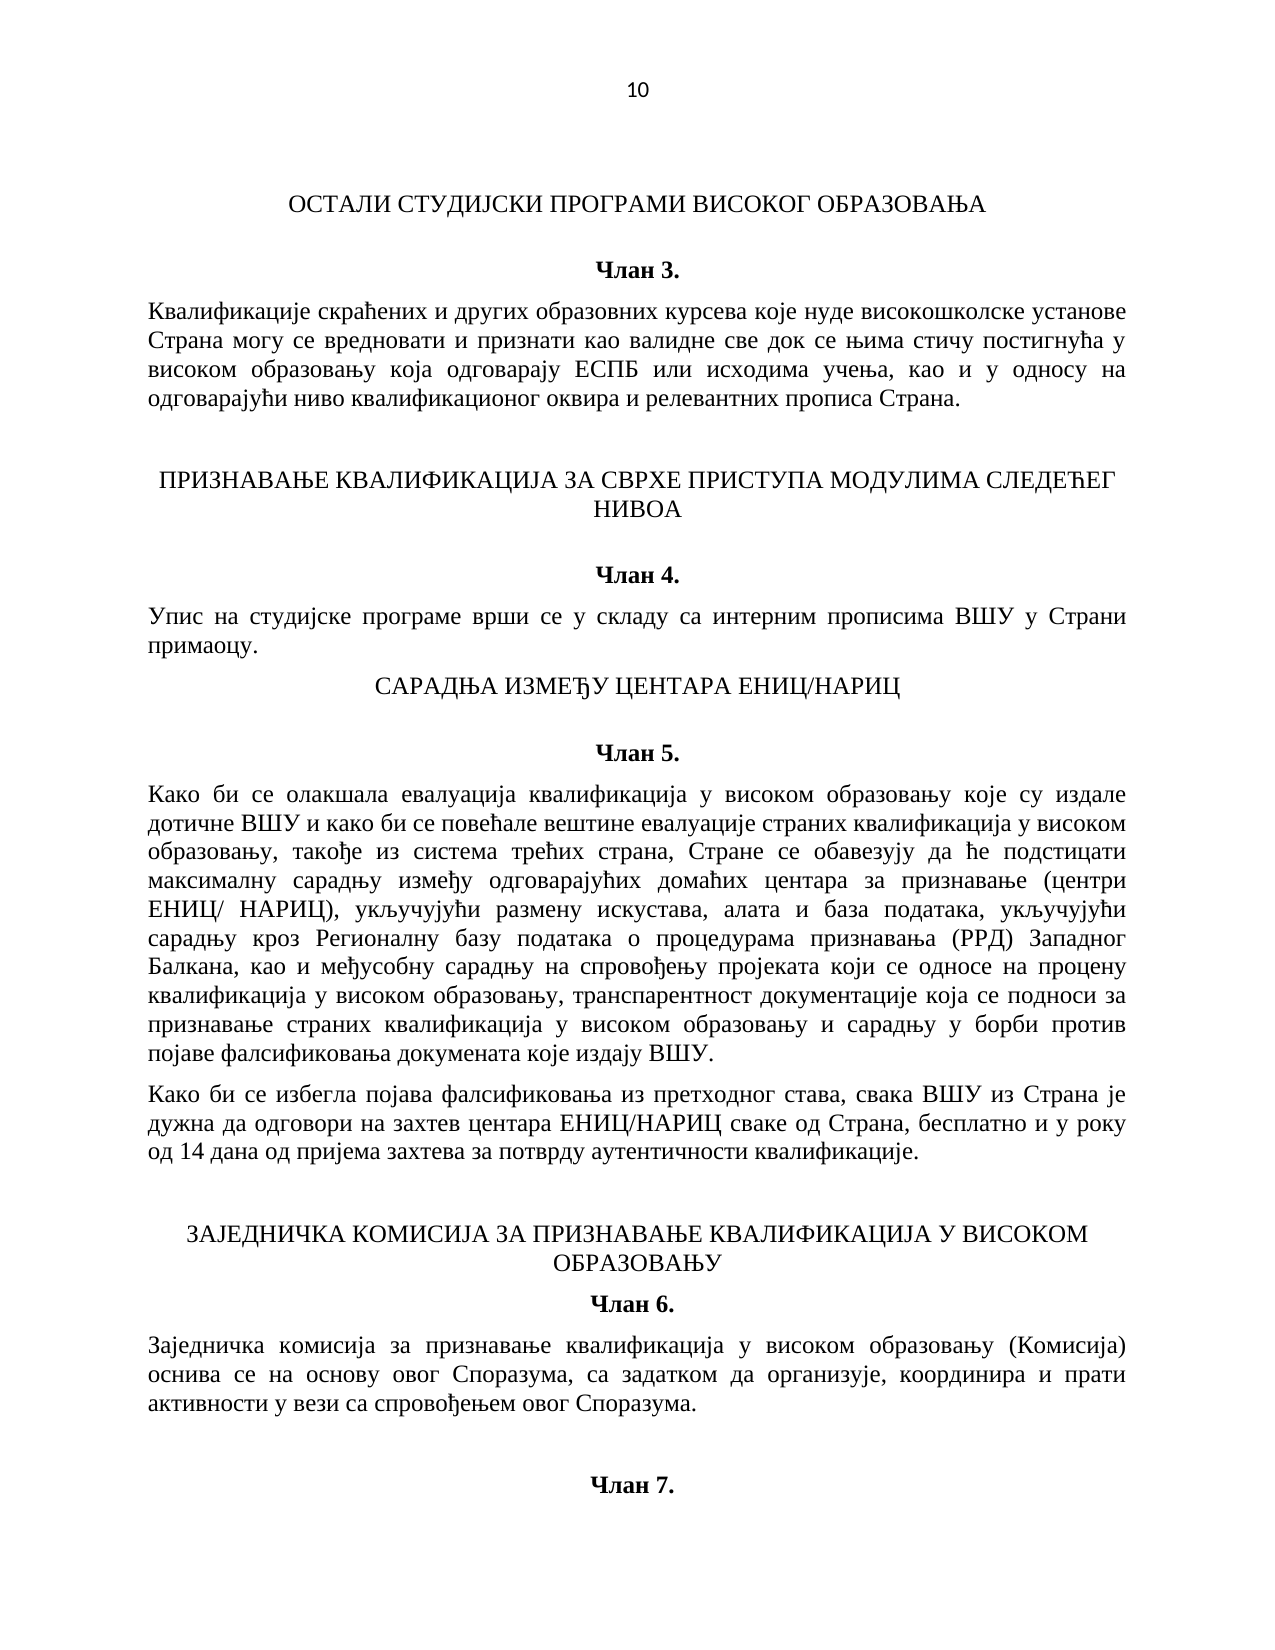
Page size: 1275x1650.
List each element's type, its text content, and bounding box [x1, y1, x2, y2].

text Како би се олакшала евалуација квалификација у високом образовању које су издале дотичне ВШУ и како би се повећале вештине евалуације страних квалификација у високом образовању, такође из система трећих страна, Стране се обавезују да ће подстицати максималну сарадњу између одговарајућих домаћих центара за признавање (центри ЕНИЦ/ НАРИЦ), укључујући размену искустава, алата и база података, укључујући сарадњу кроз Регионалну базу података о процедурама признавања (РРД) Западног Балкана, као и међусобну сарадњу на спровођењу пројеката који се односе на процену квалификација у високом образовању, транспарентност документације која се подноси за признавање страних квалификација у високом образовању и сарадњу у борби против појаве фалсификовања докумената које издају ВШУ. [148, 779, 1127, 1066]
text Квалификације скраћених и других образовних курсева које нуде високошколске установе Страна могу се вредновати и признати као валидне све док се њима стичу постигнућа у високом образовању која одговарају ЕСПБ или исходима учења, као и у односу на одговарајући ниво квалификационог оквира и релевантних прописа Страна. [148, 296, 1127, 411]
text ЗАЈЕДНИЧКА КОМИСИЈА ЗА ПРИЗНАВАЊЕ КВАЛИФИКАЦИЈА У ВИСОКОМ ОБРАЗОВАЊУ [148, 1219, 1127, 1276]
text ПРИЗНАВАЊЕ КВАЛИФИКАЦИЈА ЗА СВРХЕ ПРИСТУПА МОДУЛИМА СЛЕДЕЋЕГ НИВОА [682, 465, 1127, 523]
text Члан 3. [148, 255, 1127, 284]
text Упис на студијске програме врши се у складу са интерним прописима ВШУ у Страни примаоцу. [148, 601, 1127, 659]
text Члан 5. [148, 738, 1127, 766]
text Члан 4. [148, 560, 1127, 589]
text Заједничка комисија за признавање квалификација у високом образовању (Комисија) оснива се на основу овог Споразума, са задатком да организује, координира и прати активности у вези са спровођењем овог Споразума. [148, 1330, 1127, 1416]
text САРАДЊА ИЗМЕЂУ ЦЕНТАРА ЕНИЦ/НАРИЦ [148, 671, 1127, 700]
text Члан 6. [590, 1289, 1127, 1318]
text ОСТАЛИ СТУДИЈСКИ ПРОГРАМИ ВИСОКОГ ОБРАЗОВАЊА [148, 189, 1127, 218]
text Како би се избегла појава фалсификовања из претходног става, свака ВШУ из Страна је дужна да одговори на захтев центара ЕНИЦ/НАРИЦ сваке од Страна, бесплатно и у року од 14 дана од пријема захтева за потврду аутентичности квалификације. [148, 1079, 1127, 1165]
text ПРИЗНАВАЊЕ КВАЛИФИКАЦИЈА ЗА СВРХЕ ПРИСТУПА МОДУЛИМА СЛЕДЕЋЕГ НИВОА [148, 465, 593, 523]
text Члан 7. [516, 1470, 1127, 1499]
